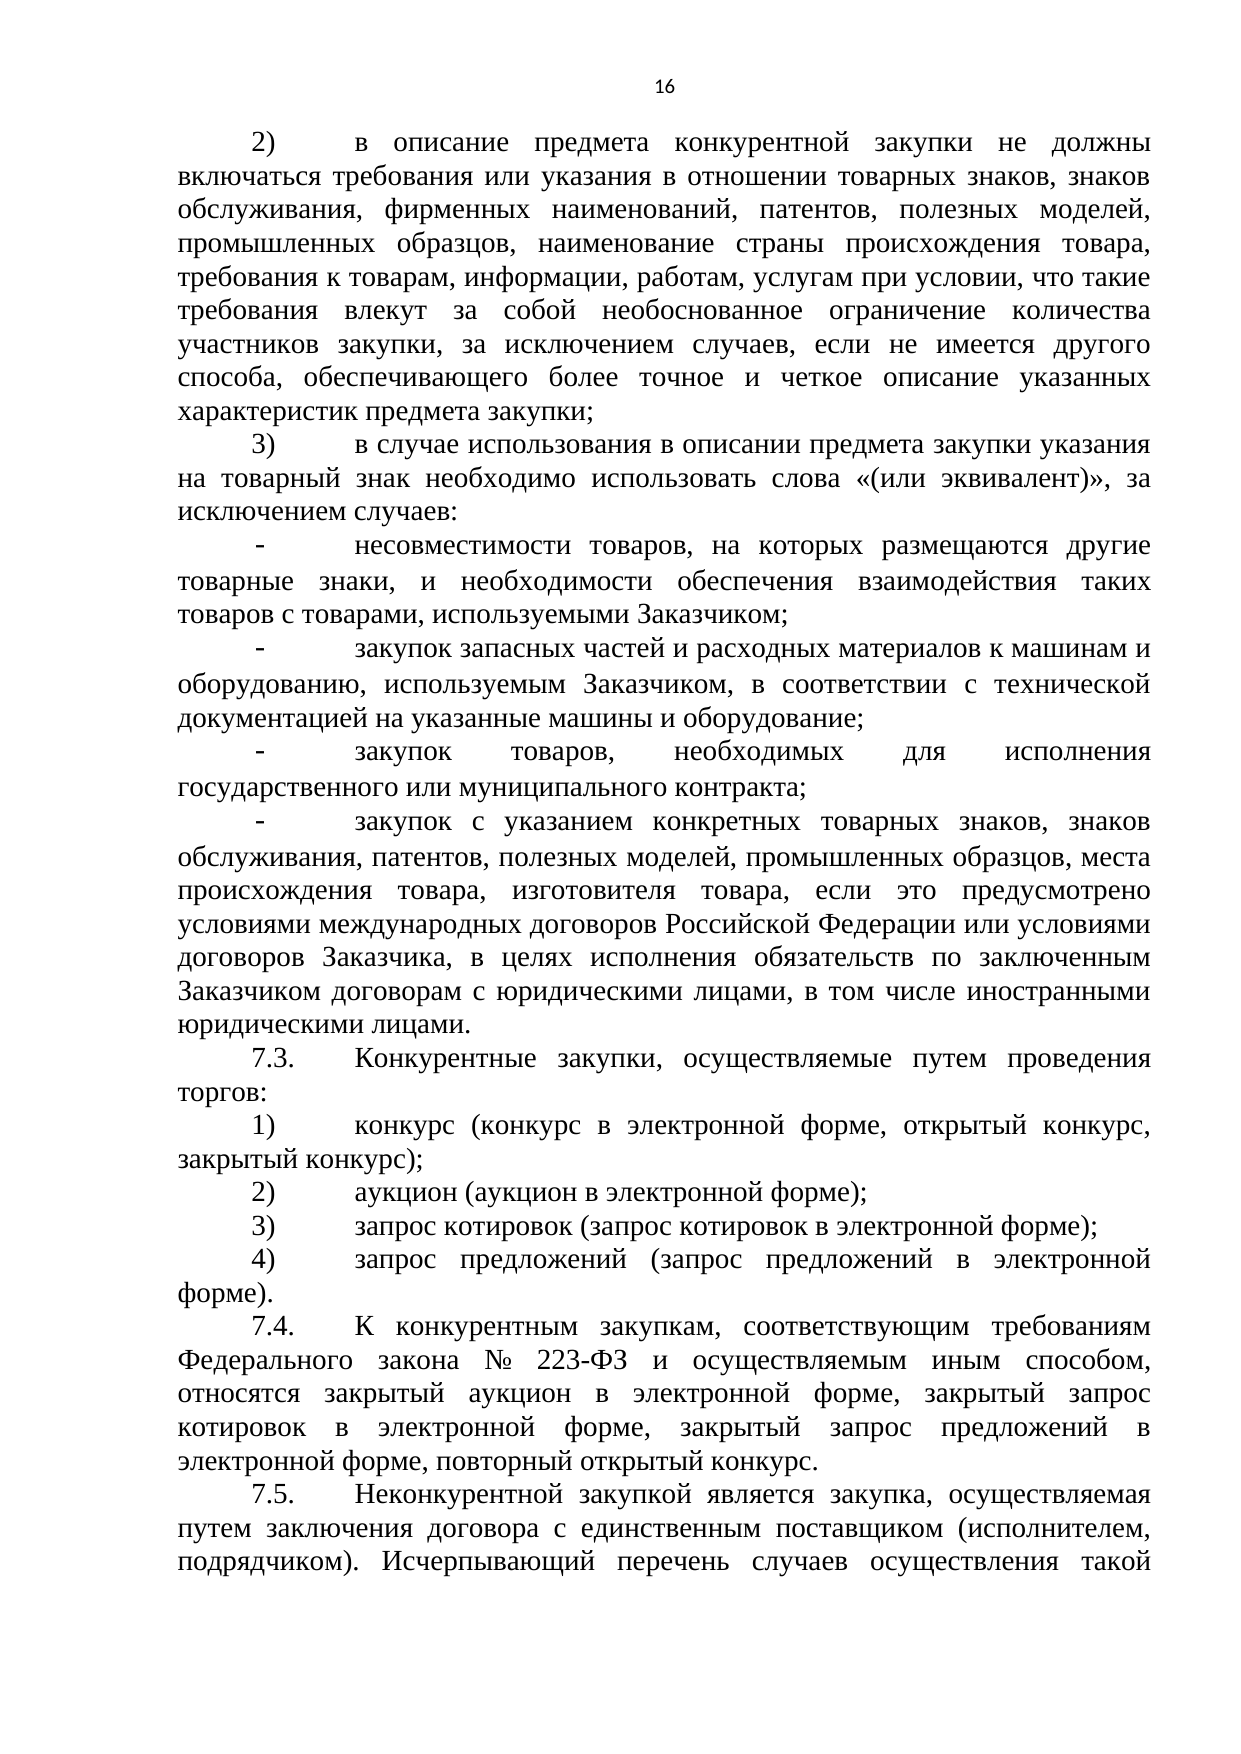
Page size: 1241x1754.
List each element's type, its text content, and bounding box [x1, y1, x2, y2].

list в описание предмета конкурентной закупки не должны включаться требования или указания в отношении товарных знаков, знаков обслуживания, фирменных наименований, патентов, полезных моделей, промышленных образцов, наименование страны происхождения товара, требования к товарам, информации, работам, услугам при условии, что такие требования влекут за собой необоснованное ограничение количества участников закупки, за исключением случаев, если не имеется другого способа, обеспечивающего более точное и четкое описание указанных характеристик предмета закупки; [177, 124, 1152, 426]
list аукцион (аукцион в электронной форме); [177, 1174, 1152, 1208]
list К конкурентным закупкам, соответствующим требованиям Федерального закона № 223-ФЗ и осуществляемым иным способом, относятся закрытый аукцион в электронной форме, закрытый запрос котировок в электронной форме, закрытый запрос предложений в электронной форме, повторный открытый конкурс. [177, 1308, 1152, 1476]
list закупок товаров, необходимых для исполнения государственного или муниципального контракта; [177, 733, 1152, 803]
list запрос предложений (запрос предложений в электронной форме). [177, 1241, 1152, 1308]
list закупок с указанием конкретных товарных знаков, знаков обслуживания, патентов, полезных моделей, промышленных образцов, места происхождения товара, изготовителя товара, если это предусмотрено условиями международных договоров Российской Федерации или условиями договоров Заказчика, в целях исполнения обязательств по заключенным Заказчиком договорам с юридическими лицами, в том числе иностранными юридическими лицами. [177, 803, 1152, 1040]
list в случае использования в описании предмета закупки указания на товарный знак необходимо использовать слова «(или эквивалент)», за исключением случаев: [177, 426, 1152, 527]
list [177, 1476, 1152, 1577]
list конкурс (конкурс в электронной форме, открытый конкурс, закрытый конкурс); [177, 1107, 1152, 1174]
list несовместимости товаров, на которых размещаются другие товарные знаки, и необходимости обеспечения взаимодействия таких товаров с товарами, используемыми Заказчиком; [177, 527, 1152, 630]
list Конкурентные закупки, осуществляемые путем проведения торгов: [177, 1040, 1152, 1107]
list запрос котировок (запрос котировок в электронной форме); [177, 1208, 1152, 1241]
list закупок запасных частей и расходных материалов к машинам и оборудованию, используемым Заказчиком, в соответствии с технической документацией на указанные машины и оборудование; [177, 630, 1152, 733]
